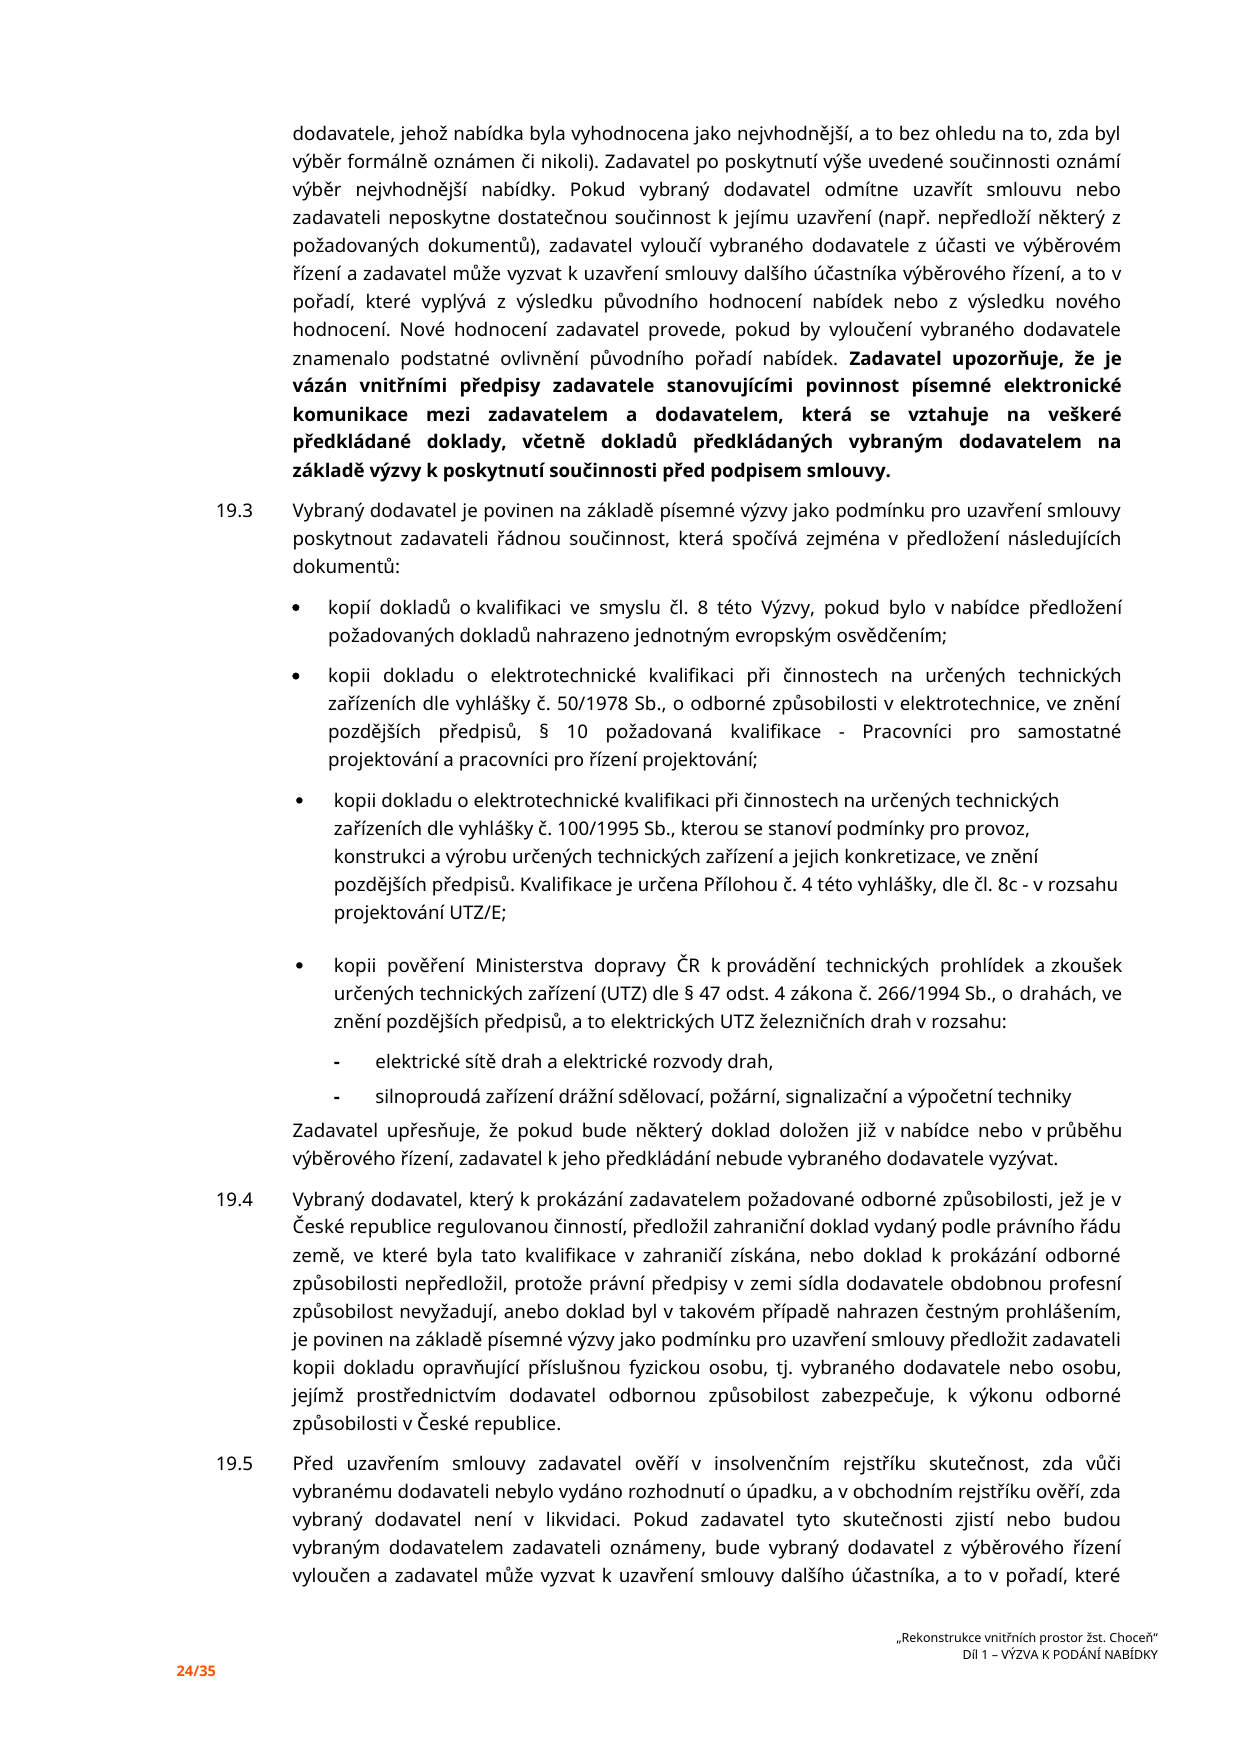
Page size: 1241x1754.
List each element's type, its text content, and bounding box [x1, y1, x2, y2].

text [216, 121, 1122, 482]
list kopii dokladu o elektrotechnické kvalifikaci při činnostech na určených technických zařízeních dle vyhlášky č. 100/1995 Sb., kterou se stanoví podmínky pro provoz, konstrukci a výrobu určených technických zařízení a jejich konkretizace, ve znění pozdějších předpisů. Kvalifikace je určena Přílohou č. 4 této vyhlášky, dle čl. 8c - v rozsahu projektování UTZ/E; [296, 787, 1122, 925]
text silnoproudá zařízení drážní sdělovací, požární, signalizační a výpočetní techniky [334, 1083, 1122, 1108]
text elektrické sítě drah a elektrické rozvody drah, [334, 1049, 1122, 1074]
text kopii dokladu o elektrotechnické kvalifikaci při činnostech na určených technických zařízeních dle vyhlášky č. 50/1978 Sb., o odborné způsobilosti v elektrotechnice, ve znění pozdějších předpisů, § 10 požadovaná kvalifikace - Pracovníci pro samostatné projektování a pracovníci pro řízení projektování; [292, 662, 1122, 772]
list kopii pověření Ministerstva dopravy ČR k provádění technických prohlídek a zkoušek určených technických zařízení (UTZ) dle § 47 odst. 4 zákona č. 266/1994 Sb., o drahách, ve znění pozdějších předpisů, a to elektrických UTZ železničních drah v rozsahu: [296, 952, 1122, 1034]
list Zadavatel upřesňuje, že pokud bude některý doklad doložen již v nabídce nebo v průběhu výběrového řízení, zadavatel k jeho předkládání nebude vybraného dodavatele vyzývat. [292, 1117, 1122, 1171]
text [216, 1451, 1122, 1588]
text kopií dokladů o kvalifikaci ve smyslu čl. 8 této Výzvy, pokud bylo v nabídce předložení požadovaných dokladů nahrazeno jednotným evropským osvědčením; [292, 594, 1122, 647]
text Vybraný dodavatel, který k prokázání zadavatelem požadované odborné způsobilosti, jež je v České republice regulovanou činností, předložil zahraniční doklad vydaný podle právního řádu země, ve které byla tato kvalifikace v zahraničí získána, nebo doklad k prokázání odborné způsobilosti nepředložil, protože právní předpisy v zemi sídla dodavatele obdobnou profesní způsobilost nevyžadují, anebo doklad byl v takovém případě nahrazen čestným prohlášením, je povinen na základě písemné výzvy jako podmínku pro uzavření smlouvy předložit zadavateli kopii dokladu opravňující příslušnou fyzickou osobu, tj. vybraného dodavatele nebo osobu, jejímž prostřednictvím dodavatel odbornou způsobilost zabezpečuje, k výkonu odborné způsobilosti v České republice. [216, 1186, 1122, 1436]
text Vybraný dodavatel je povinen na základě písemné výzvy jako podmínku pro uzavření smlouvy poskytnout zadavateli řádnou součinnost, která spočívá zejména v předložení následujících dokumentů: [216, 497, 1122, 579]
